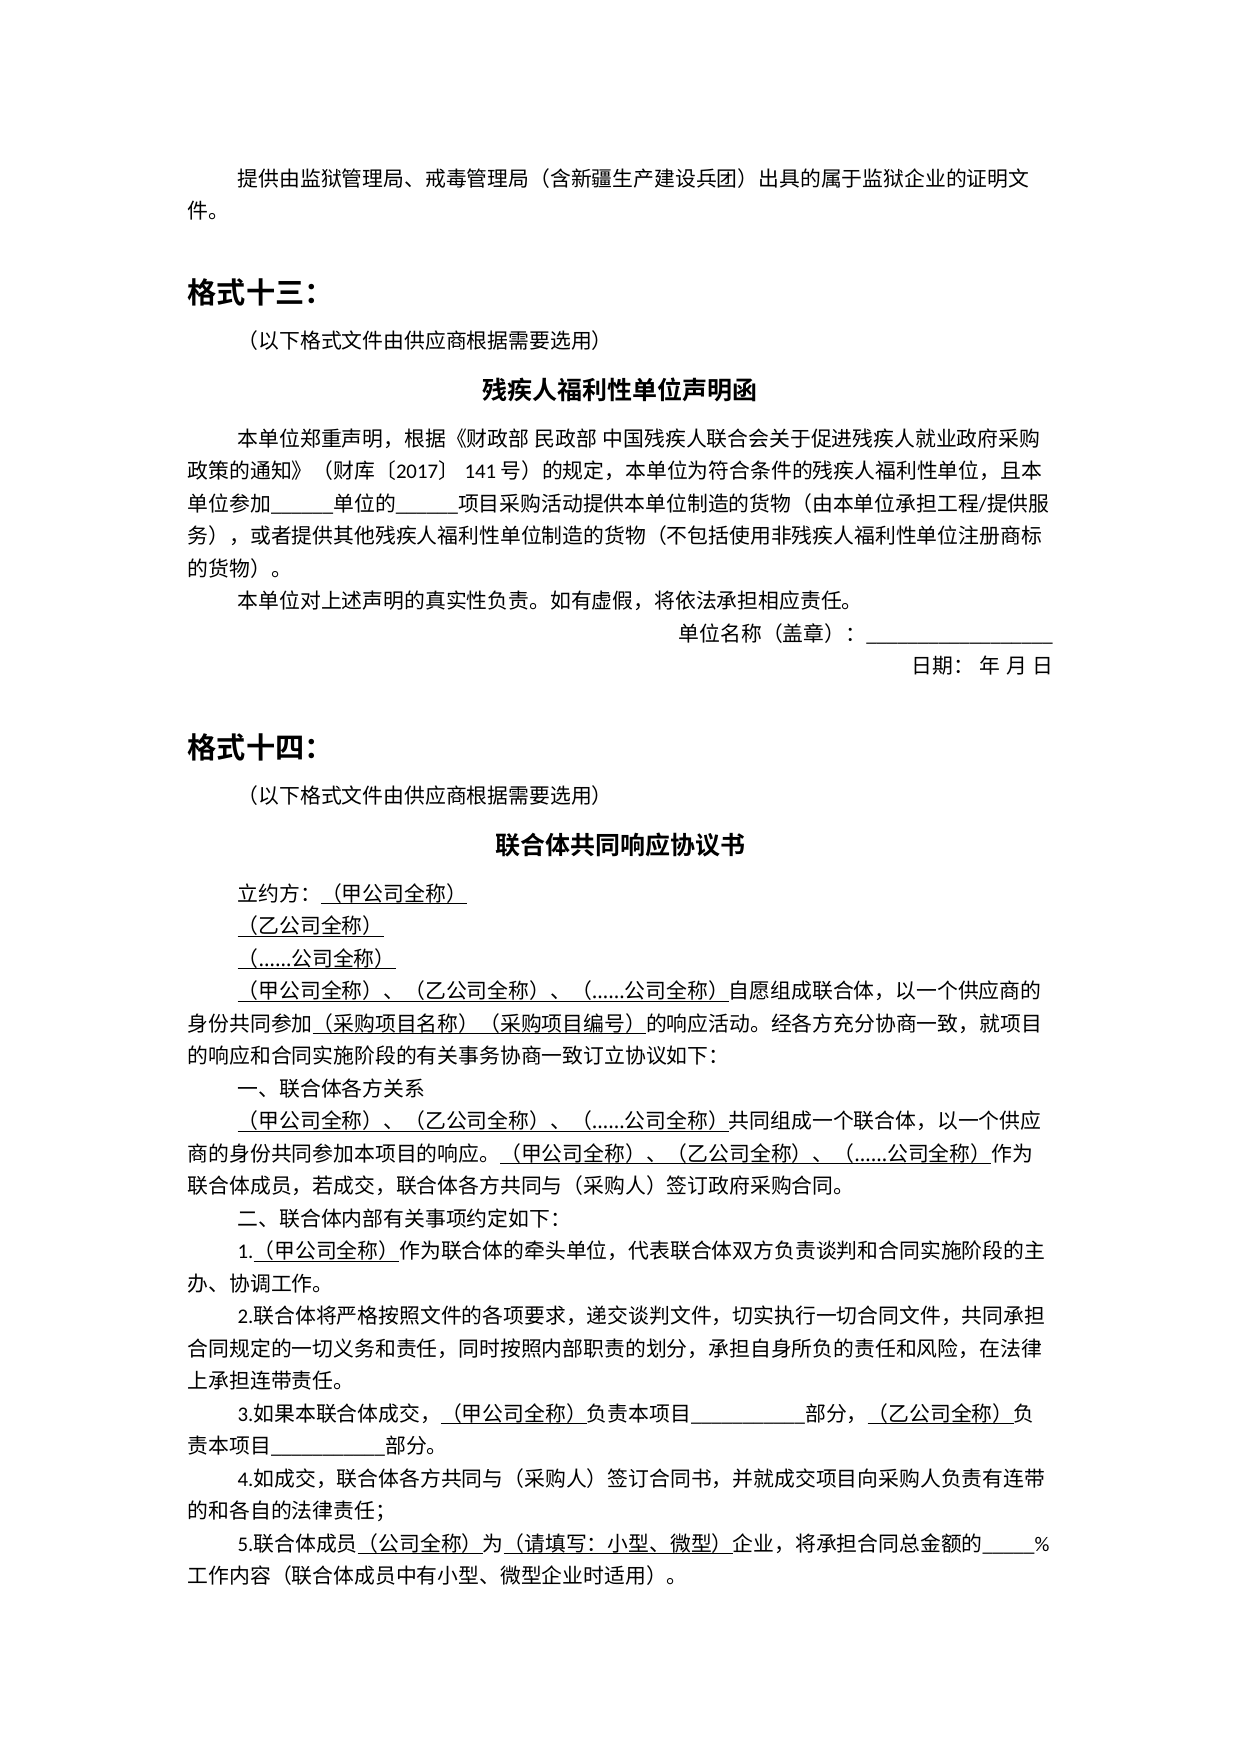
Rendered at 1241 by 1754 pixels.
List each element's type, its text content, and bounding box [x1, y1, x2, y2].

text 联合体共同响应协议书 [187, 812, 1053, 877]
text （甲公司全称）、（乙公司全称）、（……公司全称）自愿组成联合体，以一个供应商的身份共同参加（采购项目名称）（采购项目编号）的响应活动。经各方充分协商一致，就项目的响应和合同实施阶段的有关事务协商一致订立协议如下： [187, 974, 1053, 1072]
text 格式十四： [187, 714, 1053, 779]
text 二、联合体内部有关事项约定如下： [187, 1202, 1053, 1234]
text （以下格式文件由供应商根据需要选用） [187, 779, 1053, 812]
text 残疾人福利性单位声明函 [187, 357, 1053, 422]
text 2.联合体将严格按照文件的各项要求，递交谈判文件，切实执行一切合同文件，共同承担合同规定的一切义务和责任，同时按照内部职责的划分，承担自身所负的责任和风险，在法律上承担连带责任。 [187, 1299, 1053, 1397]
text 单位名称（盖章）：__________________ [187, 617, 1053, 649]
text （甲公司全称）、（乙公司全称）、（……公司全称）共同组成一个联合体，以一个供应商的身份共同参加本项目的响应。（甲公司全称）、（乙公司全称）、（……公司全称）作为联合体成员，若成交，联合体各方共同与（采购人）签订政府采购合同。 [187, 1104, 1053, 1202]
text 5.联合体成员（公司全称）为（请填写：小型、微型）企业，将承担合同总金额的_____%工作内容（联合体成员中有小型、微型企业时适用）。 [187, 1527, 1053, 1592]
text 日期： 年 月 日 [187, 649, 1053, 682]
text 提供由监狱管理局、戒毒管理局（含新疆生产建设兵团）出具的属于监狱企业的证明文件。 [187, 162, 1053, 227]
text 3.如果本联合体成交，（甲公司全称）负责本项目___________部分，（乙公司全称）负责本项目___________部分。 [187, 1397, 1053, 1462]
text （以下格式文件由供应商根据需要选用） [187, 324, 1053, 357]
text （……公司全称） [187, 942, 1053, 974]
text 4.如成交，联合体各方共同与（采购人）签订合同书，并就成交项目向采购人负责有连带的和各自的法律责任； [187, 1462, 1053, 1527]
text 立约方：（甲公司全称） [187, 877, 1053, 909]
text 格式十三： [187, 259, 1053, 324]
text 一、联合体各方关系 [187, 1072, 1053, 1104]
text 本单位郑重声明，根据《财政部 民政部 中国残疾人联合会关于促进残疾人就业政府采购政策的通知》（财库〔2017〕 141号）的规定，本单位为符合条件的残疾人福利性单位，且本单位参加______单位的______项目采购活动提供本单位制造的货物（由本单位承担工程/提供服务），或者提供其他残疾人福利性单位制造的货物（不包括使用非残疾人福利性单位注册商标的货物）。 [187, 422, 1053, 584]
text （乙公司全称） [187, 909, 1053, 942]
text 本单位对上述声明的真实性负责。如有虚假，将依法承担相应责任。 [187, 584, 1053, 617]
text 1.（甲公司全称）作为联合体的牵头单位，代表联合体双方负责谈判和合同实施阶段的主办、协调工作。 [187, 1234, 1053, 1299]
